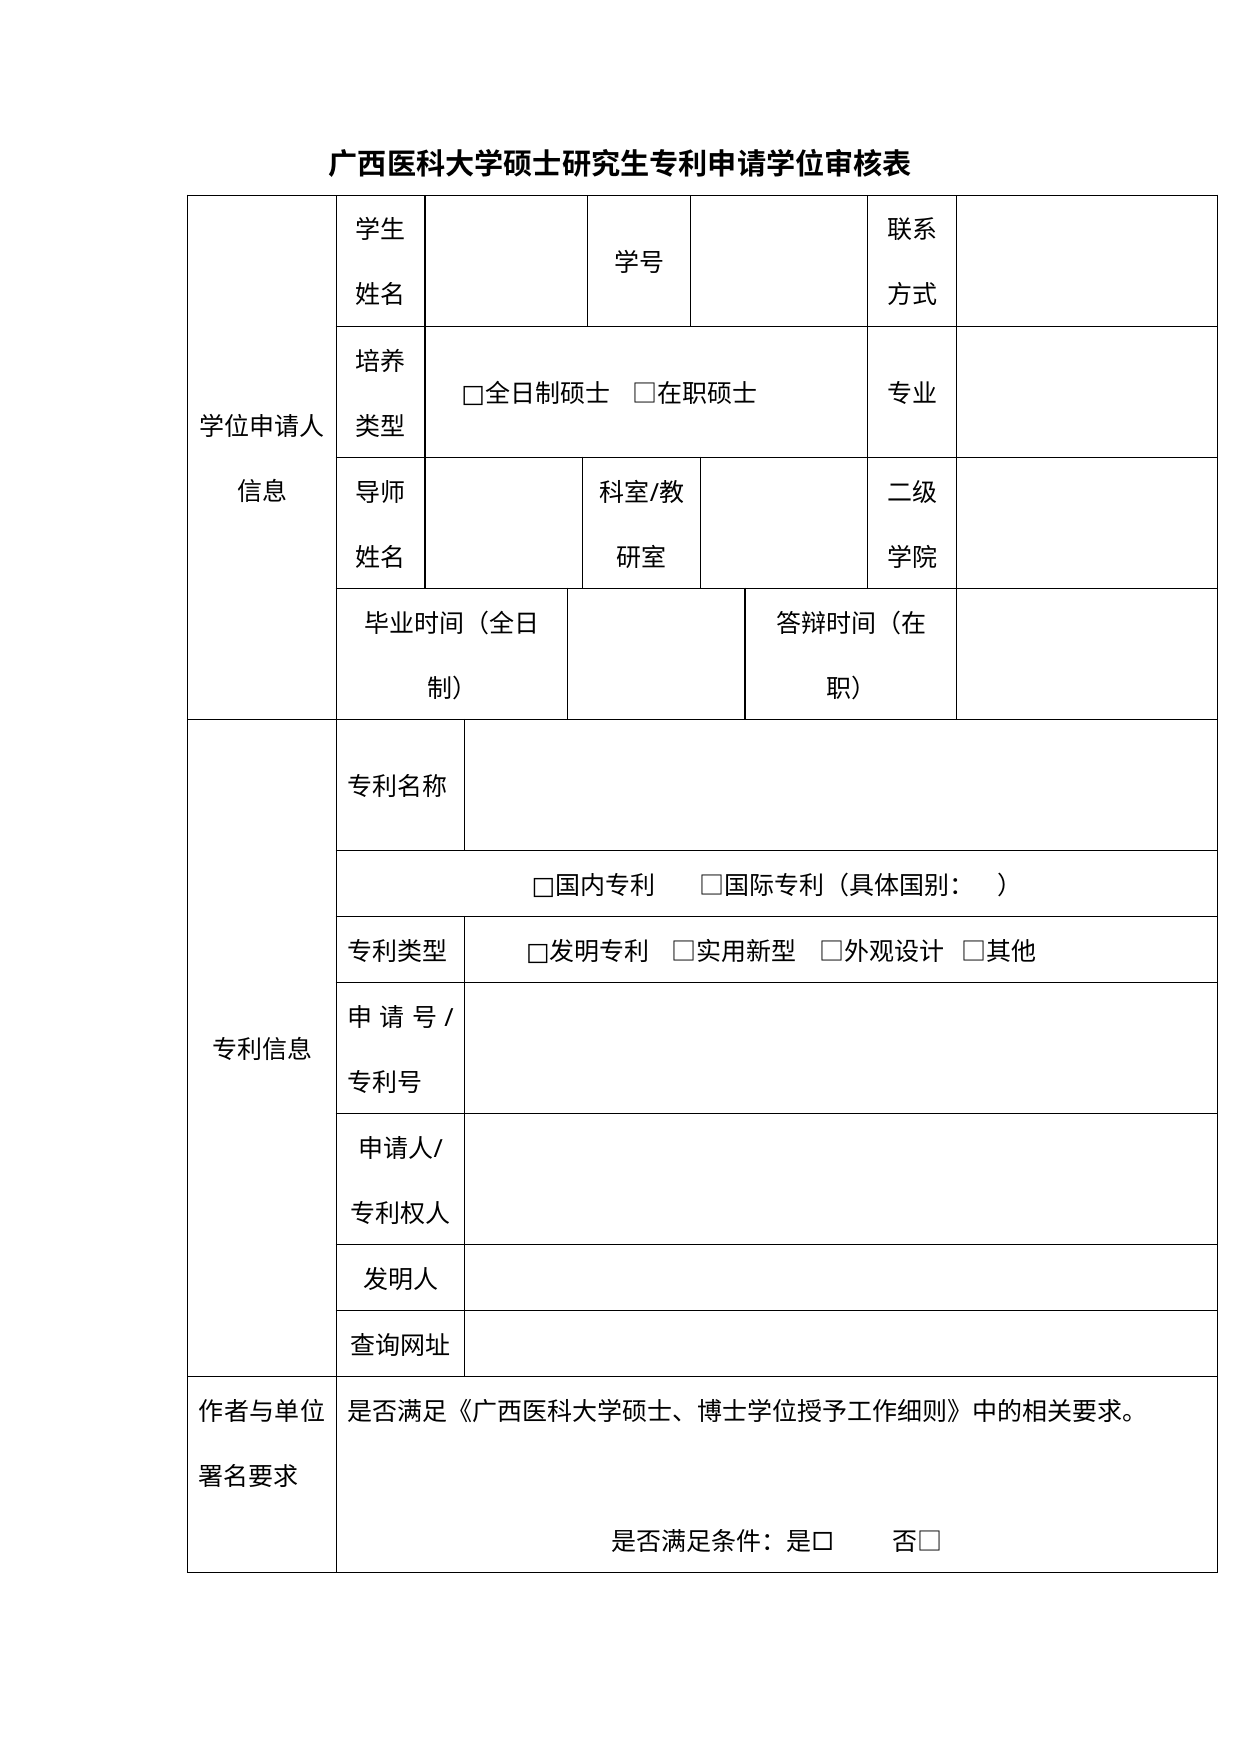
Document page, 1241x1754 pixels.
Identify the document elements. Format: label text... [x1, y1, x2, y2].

table_cell 申请号/专利号 [337, 983, 464, 1113]
table_cell [957, 327, 1217, 457]
table_cell 导师姓名 [337, 458, 424, 588]
table_cell [465, 1311, 1217, 1376]
table_header 联系方式 [868, 196, 956, 326]
table_cell □发明专利 □实用新型 □外观设计 □其他 [465, 917, 1217, 982]
table_cell 申请人/专利权人 [337, 1114, 464, 1244]
table_cell 二级学院 [868, 458, 956, 588]
text 广西医科大学硕士研究生专利申请学位审核表 [187, 129, 1053, 194]
table_cell [957, 589, 1217, 719]
table_header [426, 196, 587, 326]
table_header 学生姓名 [337, 196, 424, 326]
table_header 学号 [588, 196, 690, 326]
table_cell 发明人 [337, 1245, 464, 1310]
table_cell □全日制硕士 □在职硕士 [426, 327, 867, 457]
table_cell 毕业时间（全日制） [337, 589, 567, 719]
table_cell 专利名称 [337, 720, 464, 850]
table_cell [465, 1245, 1217, 1310]
table_cell [701, 458, 867, 588]
table_header [691, 196, 867, 326]
table_cell 查询网址 [337, 1311, 464, 1376]
table_cell 作者与单位署名要求 [188, 1377, 336, 1572]
table_cell [568, 589, 744, 719]
table_cell [465, 1114, 1217, 1244]
table_header 学位申请人信息 [188, 196, 336, 719]
table_cell [426, 458, 582, 588]
table_cell □国内专利 □国际专利（具体国别： ） [337, 851, 1217, 916]
table_cell 科室/教研室 [583, 458, 700, 588]
table_cell 培养类型 [337, 327, 424, 457]
table_cell [957, 458, 1217, 588]
table_header [957, 196, 1217, 326]
table_cell 专利类型 [337, 917, 464, 982]
table_cell 专利信息 [188, 720, 336, 1376]
table_cell [465, 720, 1217, 850]
table_cell 答辩时间（在职） [746, 589, 956, 719]
table_cell [465, 983, 1217, 1113]
table_cell 专业 [868, 327, 956, 457]
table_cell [337, 1377, 1217, 1572]
